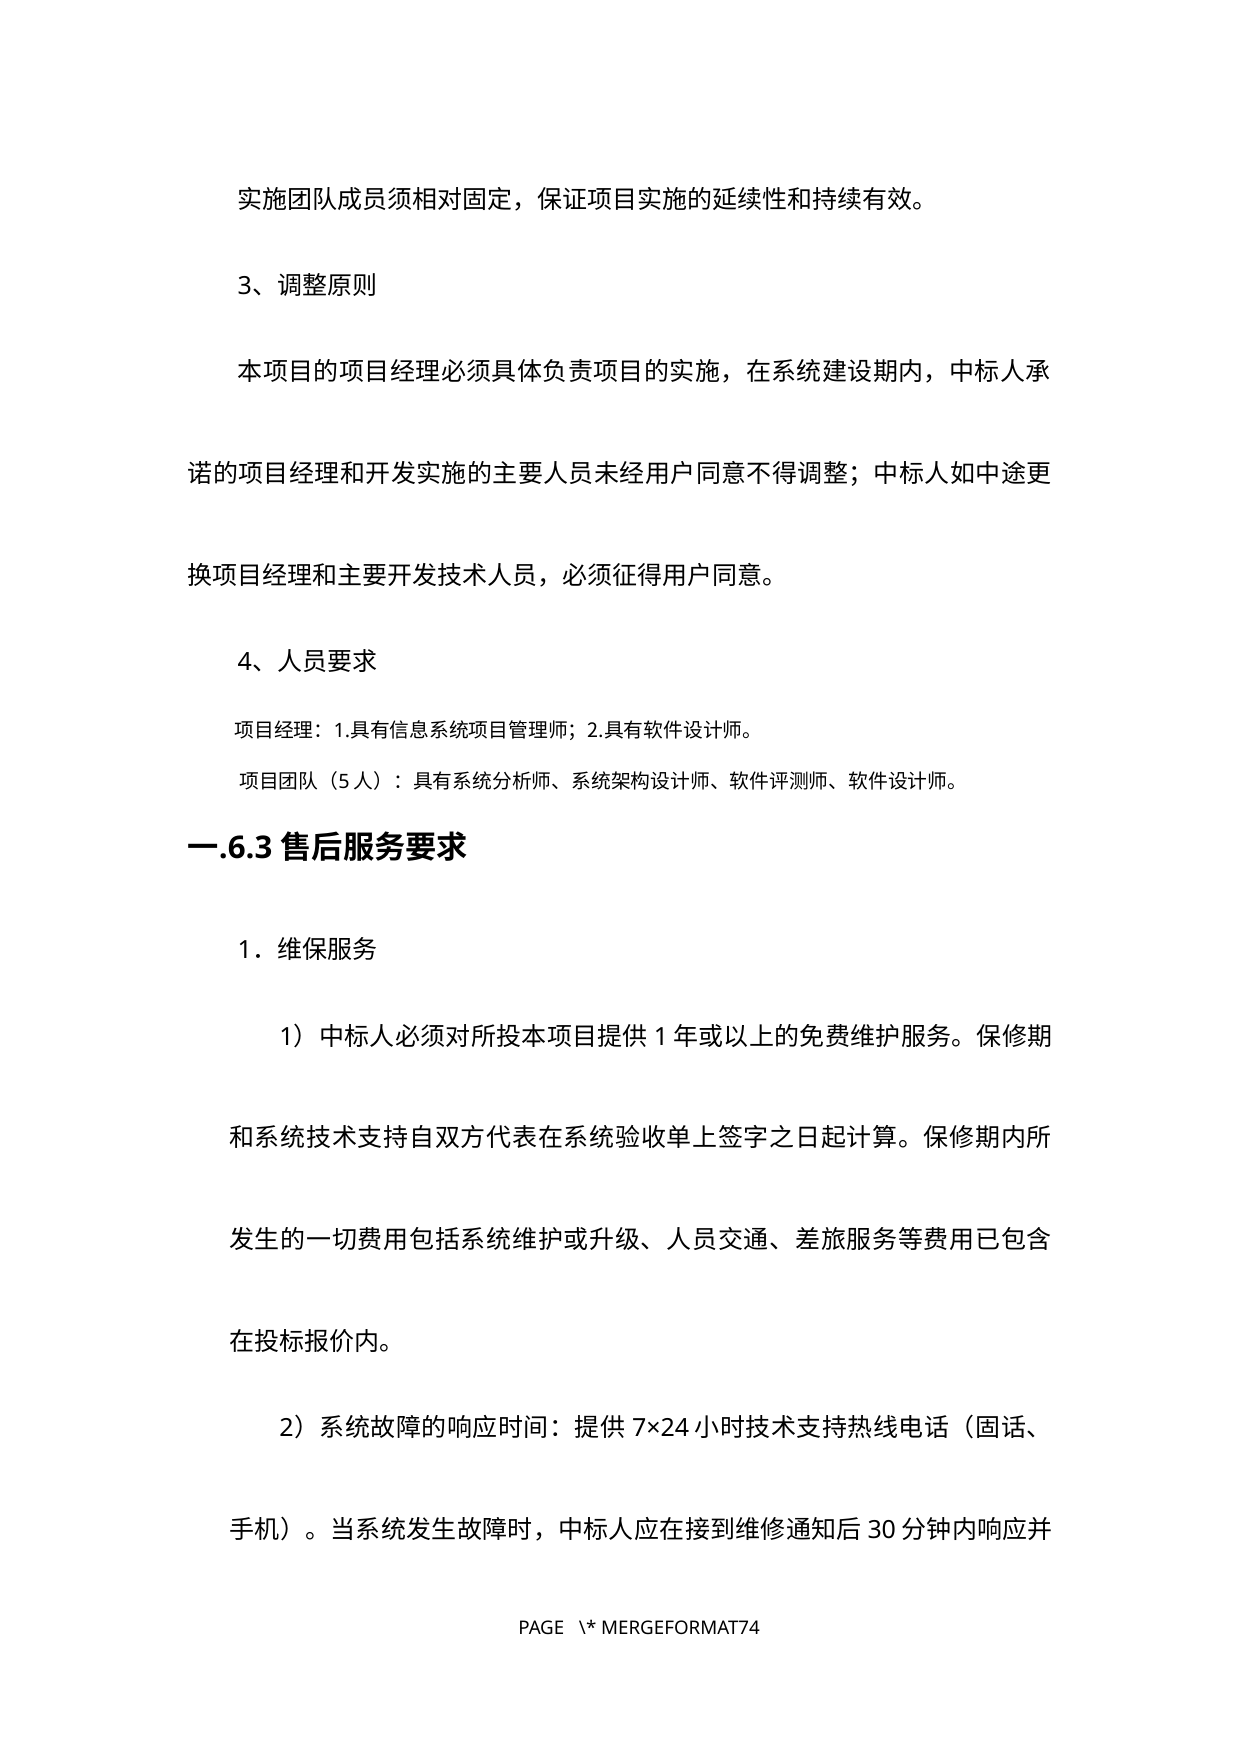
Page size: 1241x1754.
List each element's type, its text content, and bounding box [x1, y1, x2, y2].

text 3、调整原则 [187, 250, 1053, 318]
subtitle 售后服务要求 [187, 811, 1053, 879]
text 实施团队成员须相对固定，保证项目实施的延续性和持续有效。 [187, 164, 1053, 232]
text 本项目的项目经理必须具体负责项目的实施，在系统建设期内，中标人承诺的项目经理和开发实施的主要人员未经用户同意不得调整；中标人如中途更换项目经理和主要开发技术人员，必须征得用户同意。 [187, 336, 1053, 608]
list 维保服务 [187, 914, 1053, 982]
list 人员要求 [187, 626, 1053, 694]
text 1）中标人必须对所投本项目提供1年或以上的免费维护服务。保修期和系统技术支持自双方代表在系统验收单上签字之日起计算。保修期内所发生的一切费用包括系统维护或升级、人员交通、差旅服务等费用已包含在投标报价内。 [229, 1000, 1053, 1374]
text 项目团队（5人）：具有系统分析师、系统架构设计师、软件评测师、软件设计师。 [187, 763, 1053, 797]
text 项目经理：1.具有信息系统项目管理师；2.具有软件设计师。 [187, 712, 1053, 746]
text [229, 1392, 1053, 1562]
